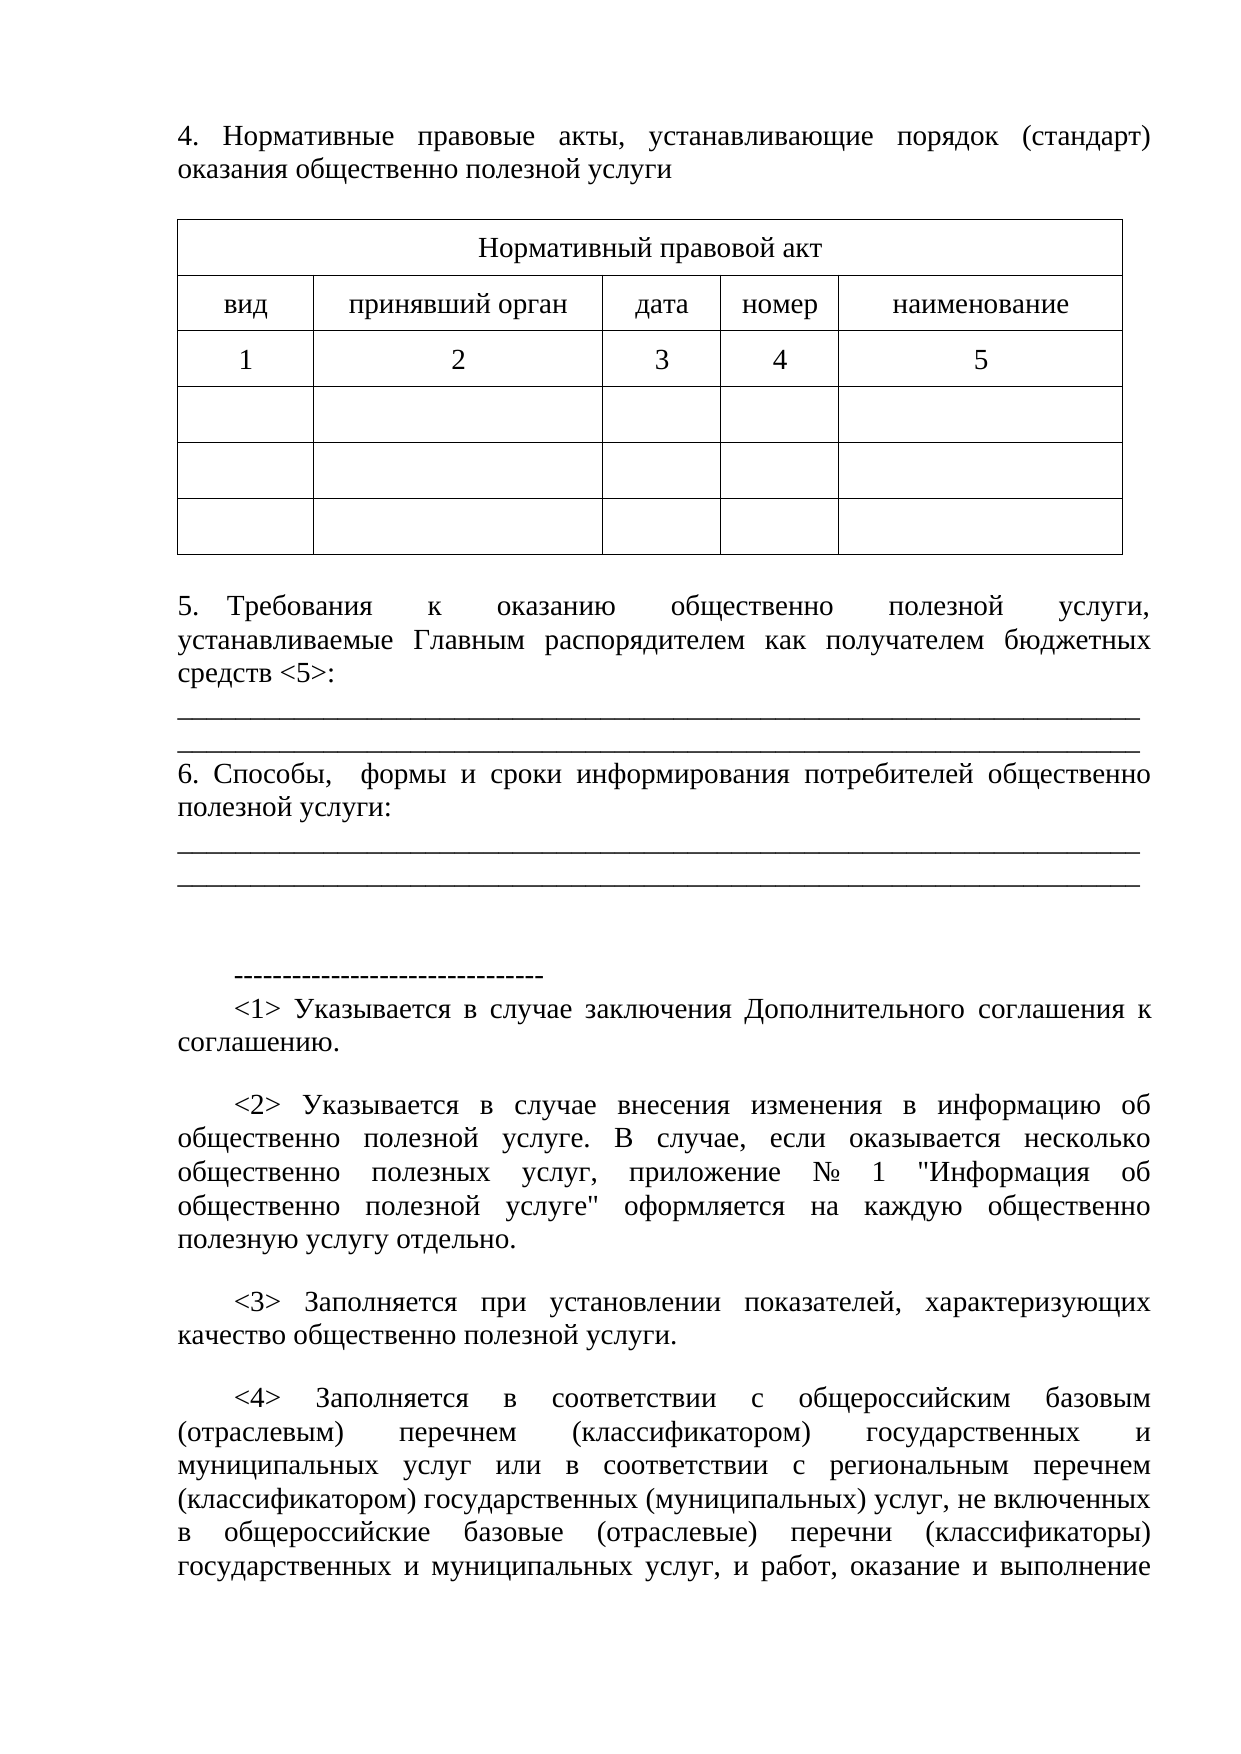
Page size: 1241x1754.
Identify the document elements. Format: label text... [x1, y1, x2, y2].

table_cell [603, 499, 720, 554]
text __________________________________________________________________ [177, 857, 1152, 890]
table_cell 1 [178, 331, 313, 386]
table_cell [178, 443, 313, 498]
table_cell [721, 499, 838, 554]
text __________________________________________________________________ [177, 823, 1152, 857]
table_cell [178, 499, 313, 554]
text <3> Заполняется при установлении показателей, характеризующих качество общественно полезной услуги. [177, 1284, 1152, 1351]
table_cell [178, 387, 313, 442]
table_cell дата [603, 276, 720, 330]
text <1> Указывается в случае заключения Дополнительного соглашения к соглашению. [177, 991, 1152, 1058]
text 6. Способы, формы и сроки информирования потребителей общественно полезной услуги: [177, 756, 1152, 823]
table_cell [314, 387, 602, 442]
table_cell [721, 443, 838, 498]
table_cell [839, 443, 1122, 498]
table_cell [314, 499, 602, 554]
table_cell [603, 387, 720, 442]
table_cell номер [721, 276, 838, 330]
table_cell 3 [603, 331, 720, 386]
text 5. Требования к оказанию общественно полезной услуги, устанавливаемые Главным распорядителем как получателем бюджетных средств <5>: [177, 588, 1152, 689]
table_cell [839, 387, 1122, 442]
table_cell 4 [721, 331, 838, 386]
table_cell [839, 499, 1122, 554]
table_cell принявший орган [314, 276, 602, 330]
text 4. Нормативные правовые акты, устанавливающие порядок (стандарт) оказания общественно полезной услуги [177, 118, 1152, 185]
text <2> Указывается в случае внесения изменения в информацию об общественно полезной услуге. В случае, если оказывается несколько общественно полезных услуг, приложение № 1 "Информация об общественно полезной услуге" оформляется на каждую общественно полезную услугу отдельно. [177, 1087, 1152, 1255]
table_cell [721, 387, 838, 442]
table_cell 2 [314, 331, 602, 386]
table_cell вид [178, 276, 313, 330]
table_cell 5 [839, 331, 1122, 386]
table_cell [603, 443, 720, 498]
text ____________________________________________________________________________________________________________________________________ [177, 689, 1152, 756]
text -------------------------------- [177, 957, 1152, 991]
table_cell наименование [839, 276, 1122, 330]
table_cell [314, 443, 602, 498]
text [177, 1380, 1152, 1581]
table_header Нормативный правовой акт [178, 220, 1122, 274]
